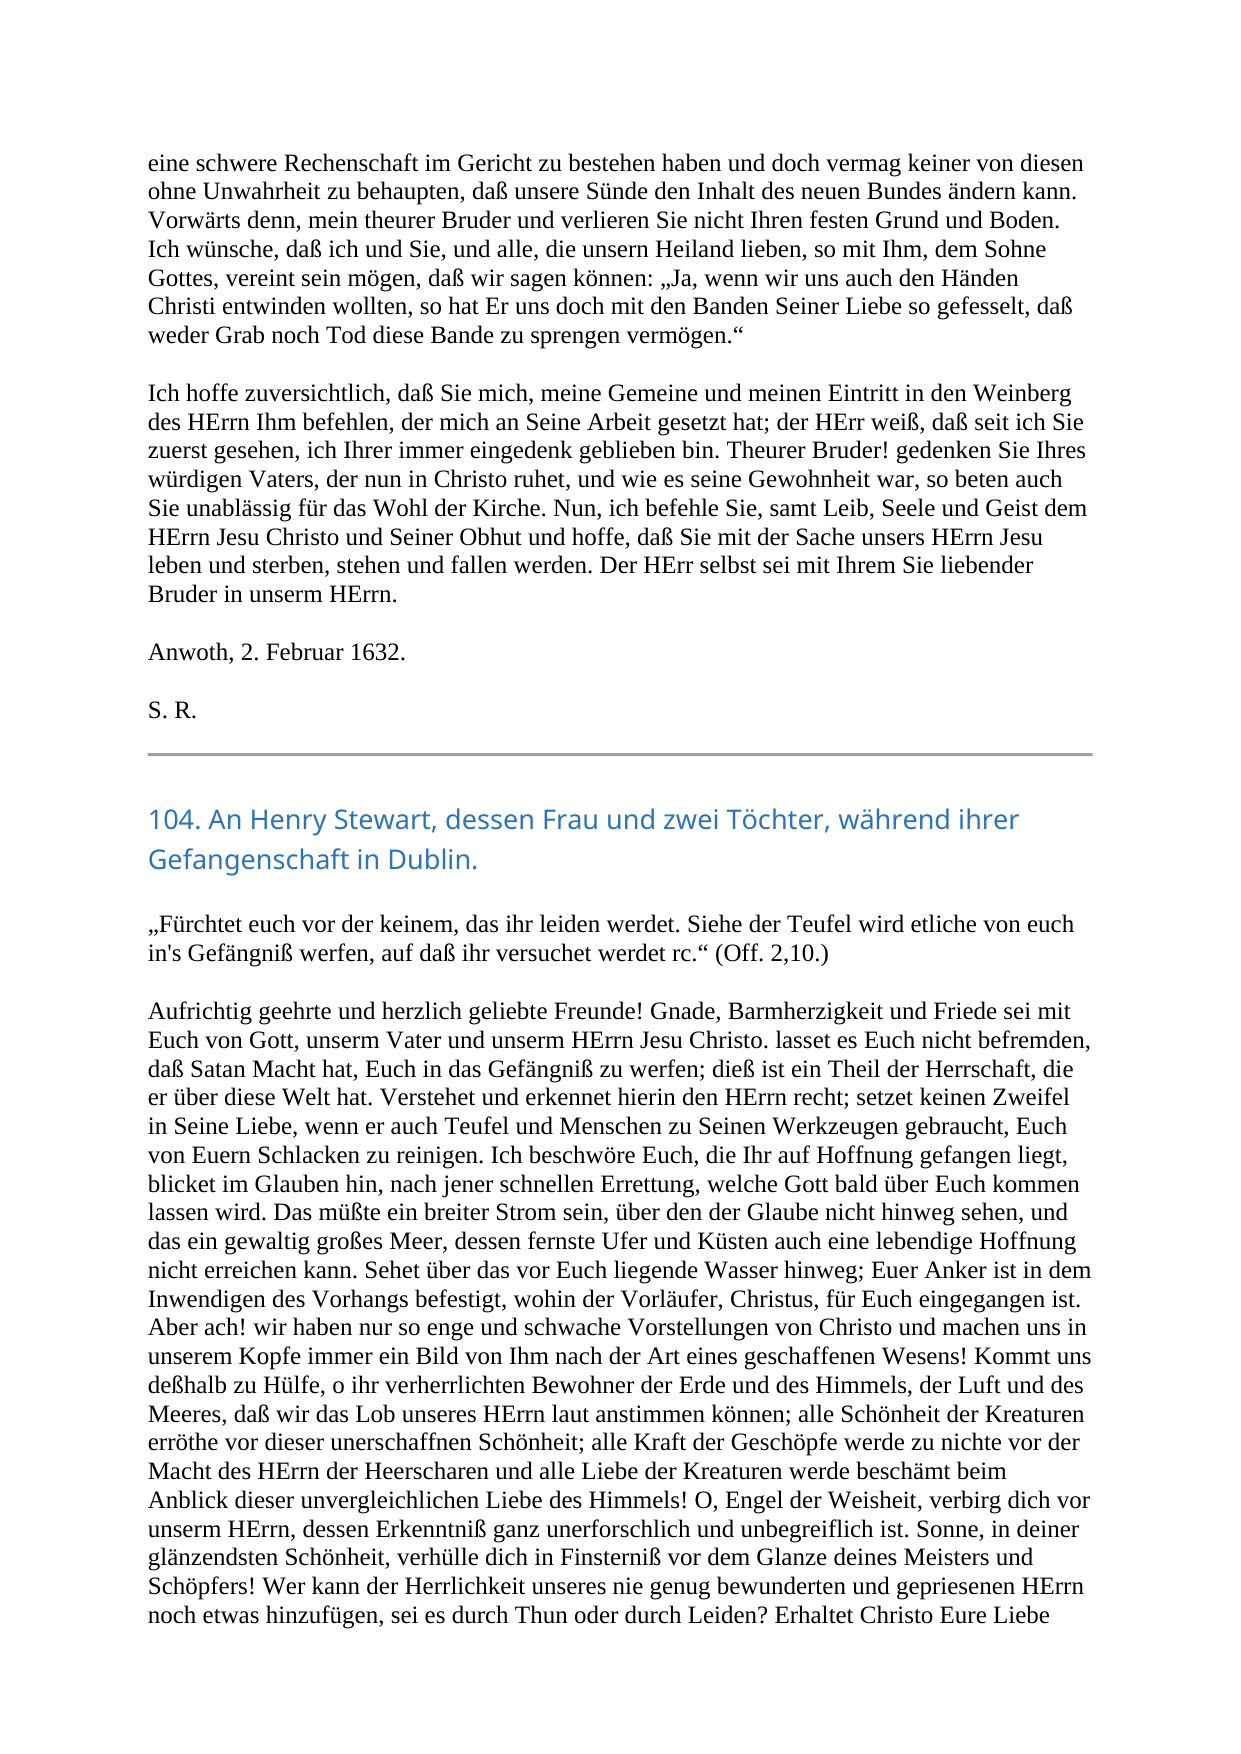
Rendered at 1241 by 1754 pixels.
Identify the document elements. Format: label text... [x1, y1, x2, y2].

text „Fürchtet euch vor der keinem, das ihr leiden werdet. Siehe der Teufel wird etliche von euch in's Gefängniß werfen, auf daß ihr versuchet werdet rc.“ (Off. 2,10.) [148, 909, 1093, 967]
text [148, 148, 1093, 349]
text Anwoth, 2. Februar 1632. [148, 637, 1093, 666]
subtitle 104. An Henry Stewart, dessen Frau und zwei Töchter, während ihrer Gefangenschaft in Dublin. [148, 801, 1093, 877]
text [148, 996, 1093, 1629]
text S. R. [148, 695, 1093, 724]
text Ich hoffe zuversichtlich, daß Sie mich, meine Gemeine und meinen Eintritt in den Weinberg des HErrn Ihm befehlen, der mich an Seine Arbeit gesetzt hat; der HErr weiß, daß seit ich Sie zuerst gesehen, ich Ihrer immer eingedenk geblieben bin. Theurer Bruder! gedenken Sie Ihres würdigen Vaters, der nun in Christo ruhet, und wie es seine Gewohnheit war, so beten auch Sie unablässig für das Wohl der Kirche. Nun, ich befehle Sie, samt Leib, Seele und Geist dem HErrn Jesu Christo und Seiner Obhut und hoffe, daß Sie mit der Sache unsers HErrn Jesu leben und sterben, stehen und fallen werden. Der HErr selbst sei mit Ihrem Sie liebender Bruder in unserm HErrn. [148, 378, 1093, 608]
